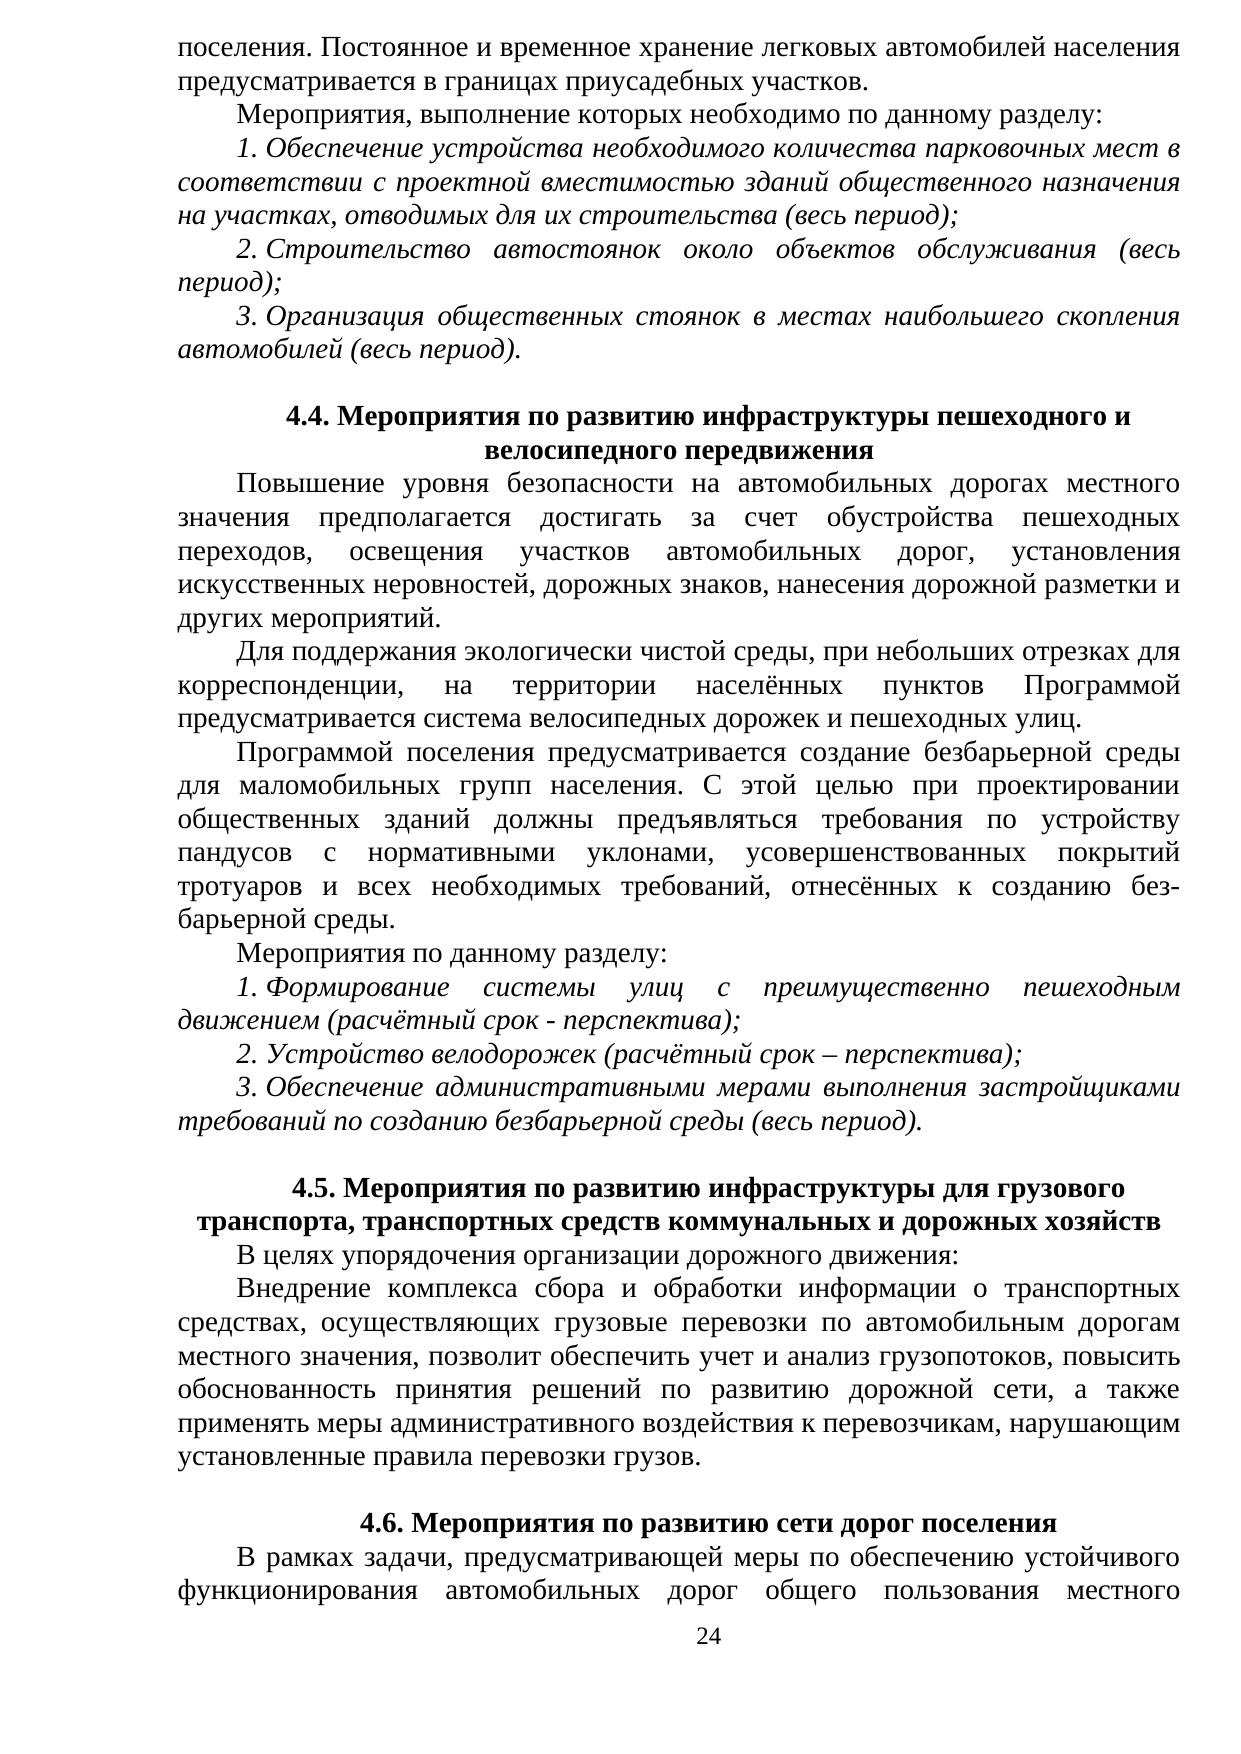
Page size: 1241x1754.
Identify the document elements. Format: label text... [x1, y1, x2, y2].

text Мероприятия по данному разделу: [177, 935, 1181, 969]
text Мероприятия, выполнение которых необходимо по данному разделу: [177, 97, 1181, 130]
text 2. Строительство автостоянок около объектов обслуживания (весь период); [177, 231, 1181, 298]
text 4.6. Мероприятия по развитию сети дорог поселения [177, 1505, 1181, 1539]
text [177, 29, 1181, 97]
text Повышение уровня безопасности на автомобильных дорогах местного значения предполагается достигать за счет обустройства пешеходных переходов, освещения участков автомобильных дорог, установления искусственных неровностей, дорожных знаков, нанесения дорожной разметки и других мероприятий. [177, 466, 1181, 633]
text 4.4. Мероприятия по развитию инфраструктуры пешеходного и велосипедного передвижения [177, 398, 1181, 466]
text 4.5. Мероприятия по развитию инфраструктуры для грузового транспорта, транспортных средств коммунальных и дорожных хозяйств [177, 1170, 1181, 1237]
text Для поддержания экологически чистой среды, при небольших отрезках для корреспонденции, на территории населённых пунктов Программой предусматривается система велосипедных дорожек и пешеходных улиц. [177, 633, 1181, 734]
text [177, 1539, 1181, 1606]
text 1. Обеспечение устройства необходимого количества парковочных мест в соответствии с проектной вместимостью зданий общественного назначения на участках, отводимых для их строительства (весь период); [177, 130, 1181, 231]
text 3. Обеспечение административными мерами выполнения застройщиками требований по созданию безбарьерной среды (весь период). [177, 1069, 1181, 1136]
text В целях упорядочения организации дорожного движения: [177, 1237, 1181, 1271]
text 3. Организация общественных стоянок в местах наибольшего скопления автомобилей (весь период). [177, 298, 1181, 365]
text 1. Формирование системы улиц с преимущественно пешеходным движением (расчётный срок - перспектива); [177, 969, 1181, 1036]
text Программой поселения предусматривается создание безбарьерной среды для маломобильных групп населения. С этой целью при проектировании общественных зданий должны предъявляться требования по устройству пандусов с нормативными уклонами, усовершенствованных покрытий тротуаров и всех необходимых требований, отнесённых к созданию без- барьерной среды. [177, 734, 1181, 935]
text Внедрение комплекса сбора и обработки информации о транспортных средствах, осуществляющих грузовые перевозки по автомобильным дорогам местного значения, позволит обеспечить учет и анализ грузопотоков, повысить обоснованность принятия решений по развитию дорожной сети, а также применять меры административного воздействия к перевозчикам, нарушающим установленные правила перевозки грузов. [177, 1271, 1181, 1472]
text 2. Устройство велодорожек (расчётный срок – перспектива); [177, 1036, 1181, 1069]
